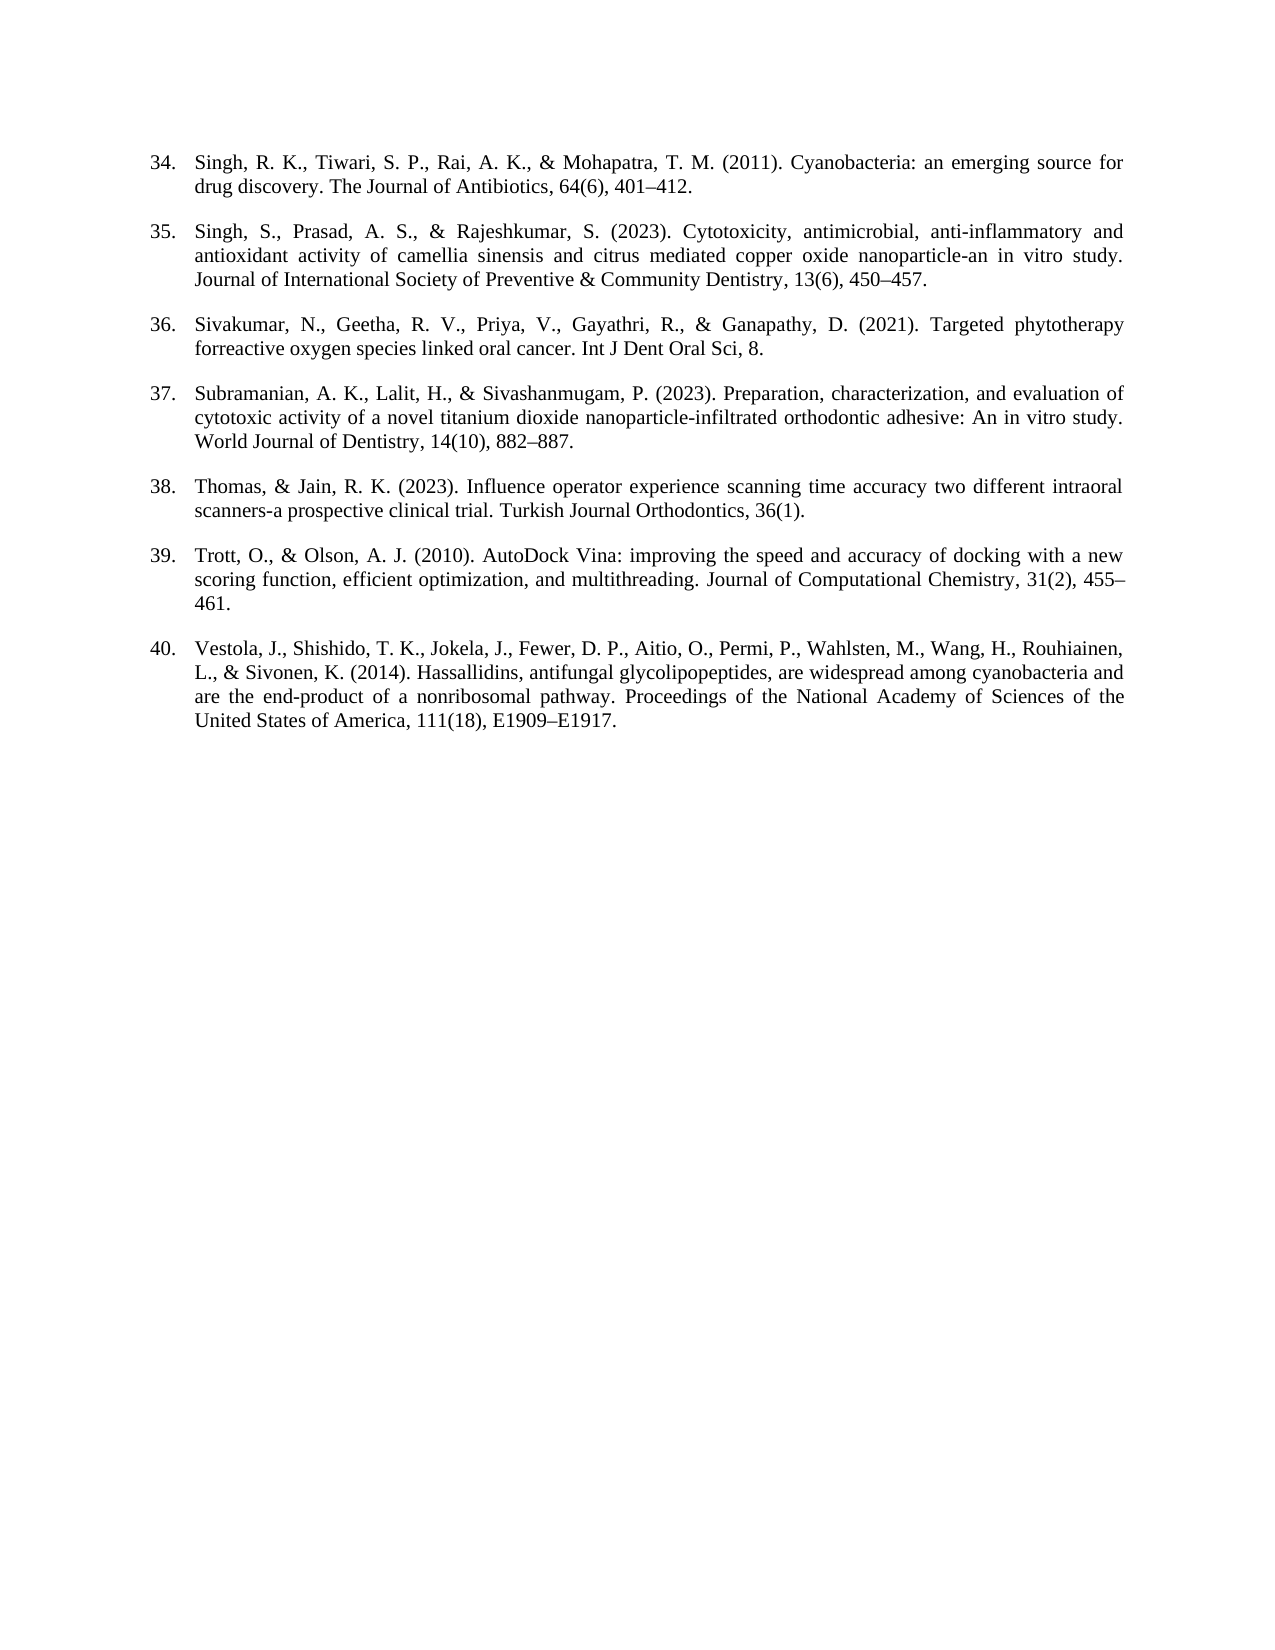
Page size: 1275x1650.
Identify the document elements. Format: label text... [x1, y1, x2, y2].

text Thomas, & Jain, R. K. (2023). Influence operator experience scanning time accuracy two different intraoral scanners-a prospective clinical trial. Turkish Journal Orthodontics, 36(1). [150, 474, 1125, 522]
text Singh, R. K., Tiwari, S. P., Rai, A. K., & Mohapatra, T. M. (2011). Cyanobacteria: an emerging source for drug discovery. The Journal of Antibiotics, 64(6), 401–412. [150, 150, 1125, 198]
text Subramanian, A. K., Lalit, H., & Sivashanmugam, P. (2023). Preparation, characterization, and evaluation of cytotoxic activity of a novel titanium dioxide nanoparticle-infiltrated orthodontic adhesive: An in vitro study. World Journal of Dentistry, 14(10), 882–887. [150, 381, 1125, 453]
text Vestola, J., Shishido, T. K., Jokela, J., Fewer, D. P., Aitio, O., Permi, P., Wahlsten, M., Wang, H., Rouhiainen, L., & Sivonen, K. (2014). Hassallidins, antifungal glycolipopeptides, are widespread among cyanobacteria and are the end-product of a nonribosomal pathway. Proceedings of the National Academy of Sciences of the United States of America, 111(18), E1909–E1917. [150, 636, 1125, 732]
text Sivakumar, N., Geetha, R. V., Priya, V., Gayathri, R., & Ganapathy, D. (2021). Targeted phytotherapy forreactive oxygen species linked oral cancer. Int J Dent Oral Sci, 8. [150, 312, 1125, 360]
text Trott, O., & Olson, A. J. (2010). AutoDock Vina: improving the speed and accuracy of docking with a new scoring function, efficient optimization, and multithreading. Journal of Computational Chemistry, 31(2), 455–461. [150, 543, 1125, 615]
text Singh, S., Prasad, A. S., & Rajeshkumar, S. (2023). Cytotoxicity, antimicrobial, anti-inflammatory and antioxidant activity of camellia sinensis and citrus mediated copper oxide nanoparticle-an in vitro study. Journal of International Society of Preventive & Community Dentistry, 13(6), 450–457. [150, 219, 1125, 291]
